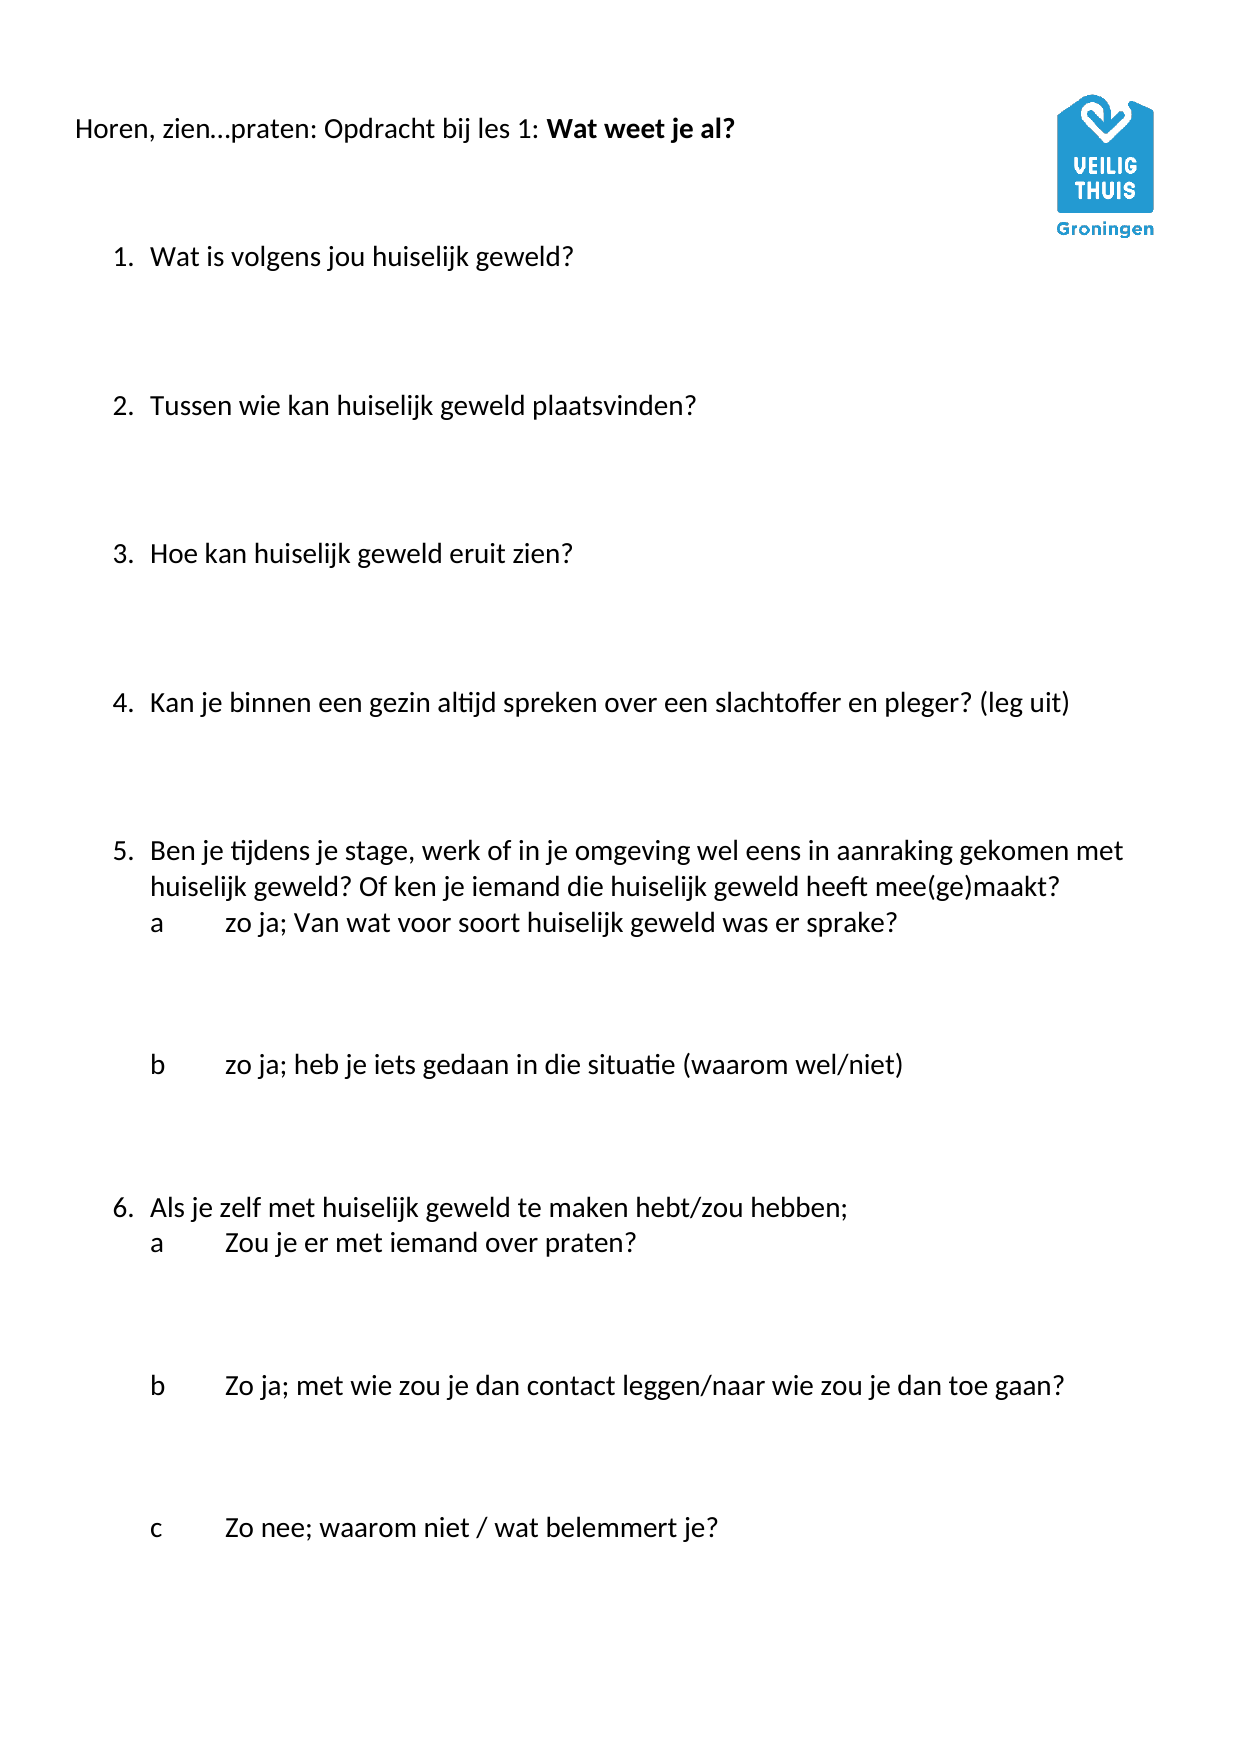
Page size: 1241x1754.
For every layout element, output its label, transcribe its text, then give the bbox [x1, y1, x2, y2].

list b Zo ja; met wie zou je dan contact leggen/naar wie zou je dan toe gaan? [150, 1367, 1165, 1402]
list Hoe kan huiselijk geweld eruit zien? [112, 535, 1165, 571]
list Kan je binnen een gezin altijd spreken over een slachtoffer en pleger? (leg uit) [112, 684, 1165, 719]
picture [1044, 75, 1165, 111]
list a Zou je er met iemand over praten? [150, 1224, 1165, 1260]
list Ben je tijdens je stage, werk of in je omgeving wel eens in aanraking gekomen met huiselijk geweld? Of ken je iemand die huiselijk geweld heeft mee(ge)maakt? [112, 832, 1165, 904]
text Horen, zien…praten: Opdracht bij les 1: Wat weet je al? [75, 111, 1165, 146]
list Als je zelf met huiselijk geweld te maken hebt/zou hebben; [112, 1189, 1165, 1224]
picture [1044, 146, 1165, 238]
list b zo ja; heb je iets gedaan in die situatie (waarom wel/niet) [150, 1046, 1165, 1082]
list a zo ja; Van wat voor soort huiselijk geweld was er sprake? [150, 904, 1165, 939]
list Tussen wie kan huiselijk geweld plaatsvinden? [112, 387, 1165, 422]
text c Zo nee; waarom niet / wat belemmert je? [75, 1509, 1165, 1545]
list Wat is volgens jou huiselijk geweld? [112, 238, 1165, 274]
